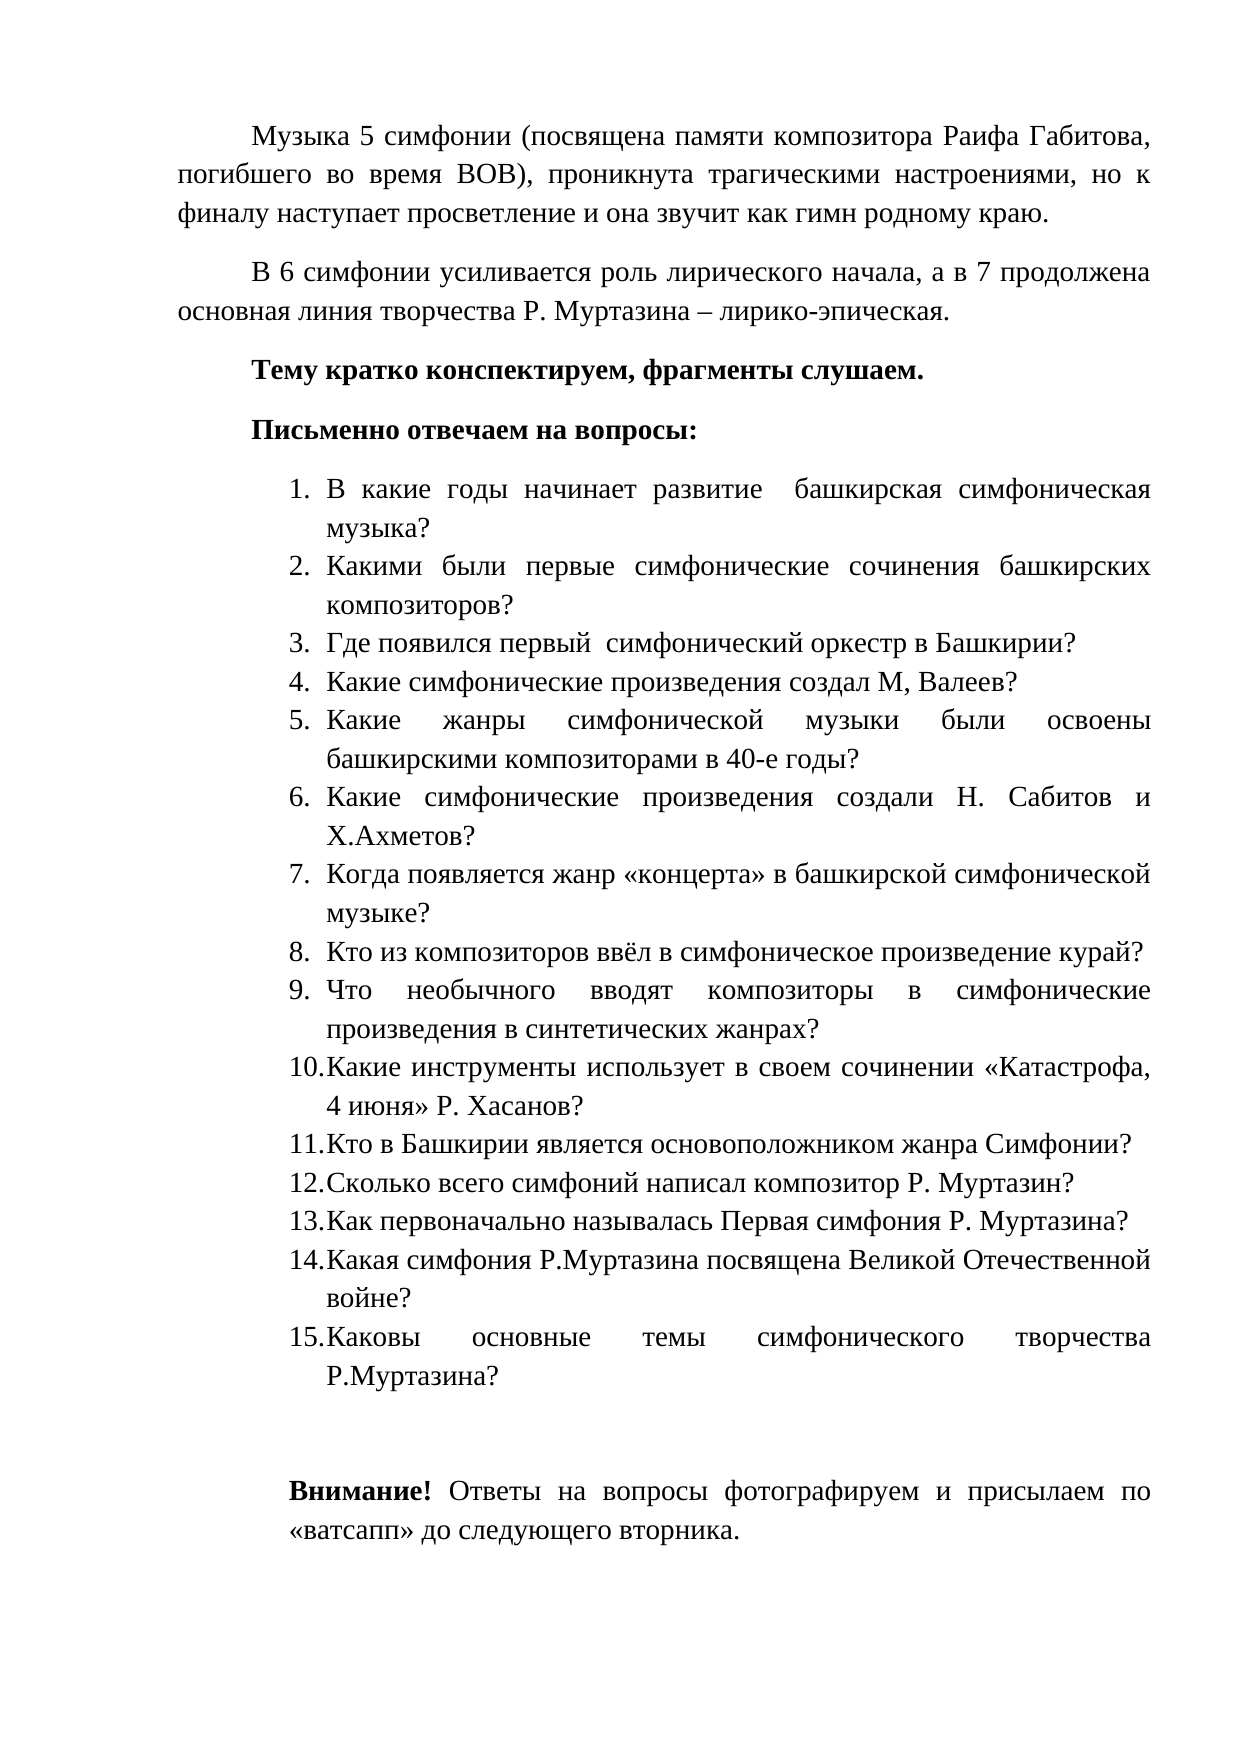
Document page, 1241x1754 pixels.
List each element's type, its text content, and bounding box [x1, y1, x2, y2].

list Какая симфония Р.Муртазина посвящена Великой Отечественной войне? [288, 1242, 1152, 1314]
list Когда появляется жанр «концерта» в башкирской симфонической музыке? [288, 857, 1152, 929]
text Музыка 5 симфонии (посвящена памяти композитора Раифа Габитова, погибшего во время ВОВ), проникнута трагическими настроениями, но к финалу наступает просветление и она звучит как гимн родному краю. [177, 118, 1152, 229]
list Сколько всего симфоний написал композитор Р. Муртазин? [288, 1165, 1152, 1198]
text Письменно отвечаем на вопросы: [177, 412, 1152, 445]
list Какими были первые симфонические сочинения башкирских композиторов? [288, 548, 1152, 620]
text Тему кратко конспектируем, фрагменты слушаем. [177, 352, 1152, 386]
list Что необычного вводят композиторы в симфонические произведения в синтетических жанрах? [288, 972, 1152, 1044]
list Какие инструменты использует в своем сочинении «Катастрофа, 4 июня» Р. Хасанов? [288, 1049, 1152, 1121]
list Внимание! Ответы на вопросы фотографируем и присылаем по «ватсапп» до следующего вторника. [288, 1473, 1152, 1545]
list В какие годы начинает развитие башкирская симфоническая музыка? [288, 471, 1152, 543]
list Какие симфонические произведения создали Н. Сабитов и Х.Ахметов? [288, 779, 1152, 852]
list Каковы основные темы симфонического творчества Р.Муртазина? [288, 1319, 1152, 1391]
list Какие жанры симфонической музыки были освоены башкирскими композиторами в 40-е годы? [288, 702, 1152, 774]
text В 6 симфонии усиливается роль лирического начала, а в 7 продолжена основная линия творчества Р. Муртазина – лирико-эпическая. [177, 254, 1152, 327]
list Кто из композиторов ввёл в симфоническое произведение курай? [288, 934, 1152, 967]
list Кто в Башкирии является основоположником жанра Симфонии? [288, 1126, 1152, 1160]
list Где появился первый симфонический оркестр в Башкирии? [288, 625, 1152, 659]
list Какие симфонические произведения создал М, Валеев? [288, 664, 1152, 697]
list Как первоначально называлась Первая симфония Р. Муртазина? [288, 1203, 1152, 1237]
